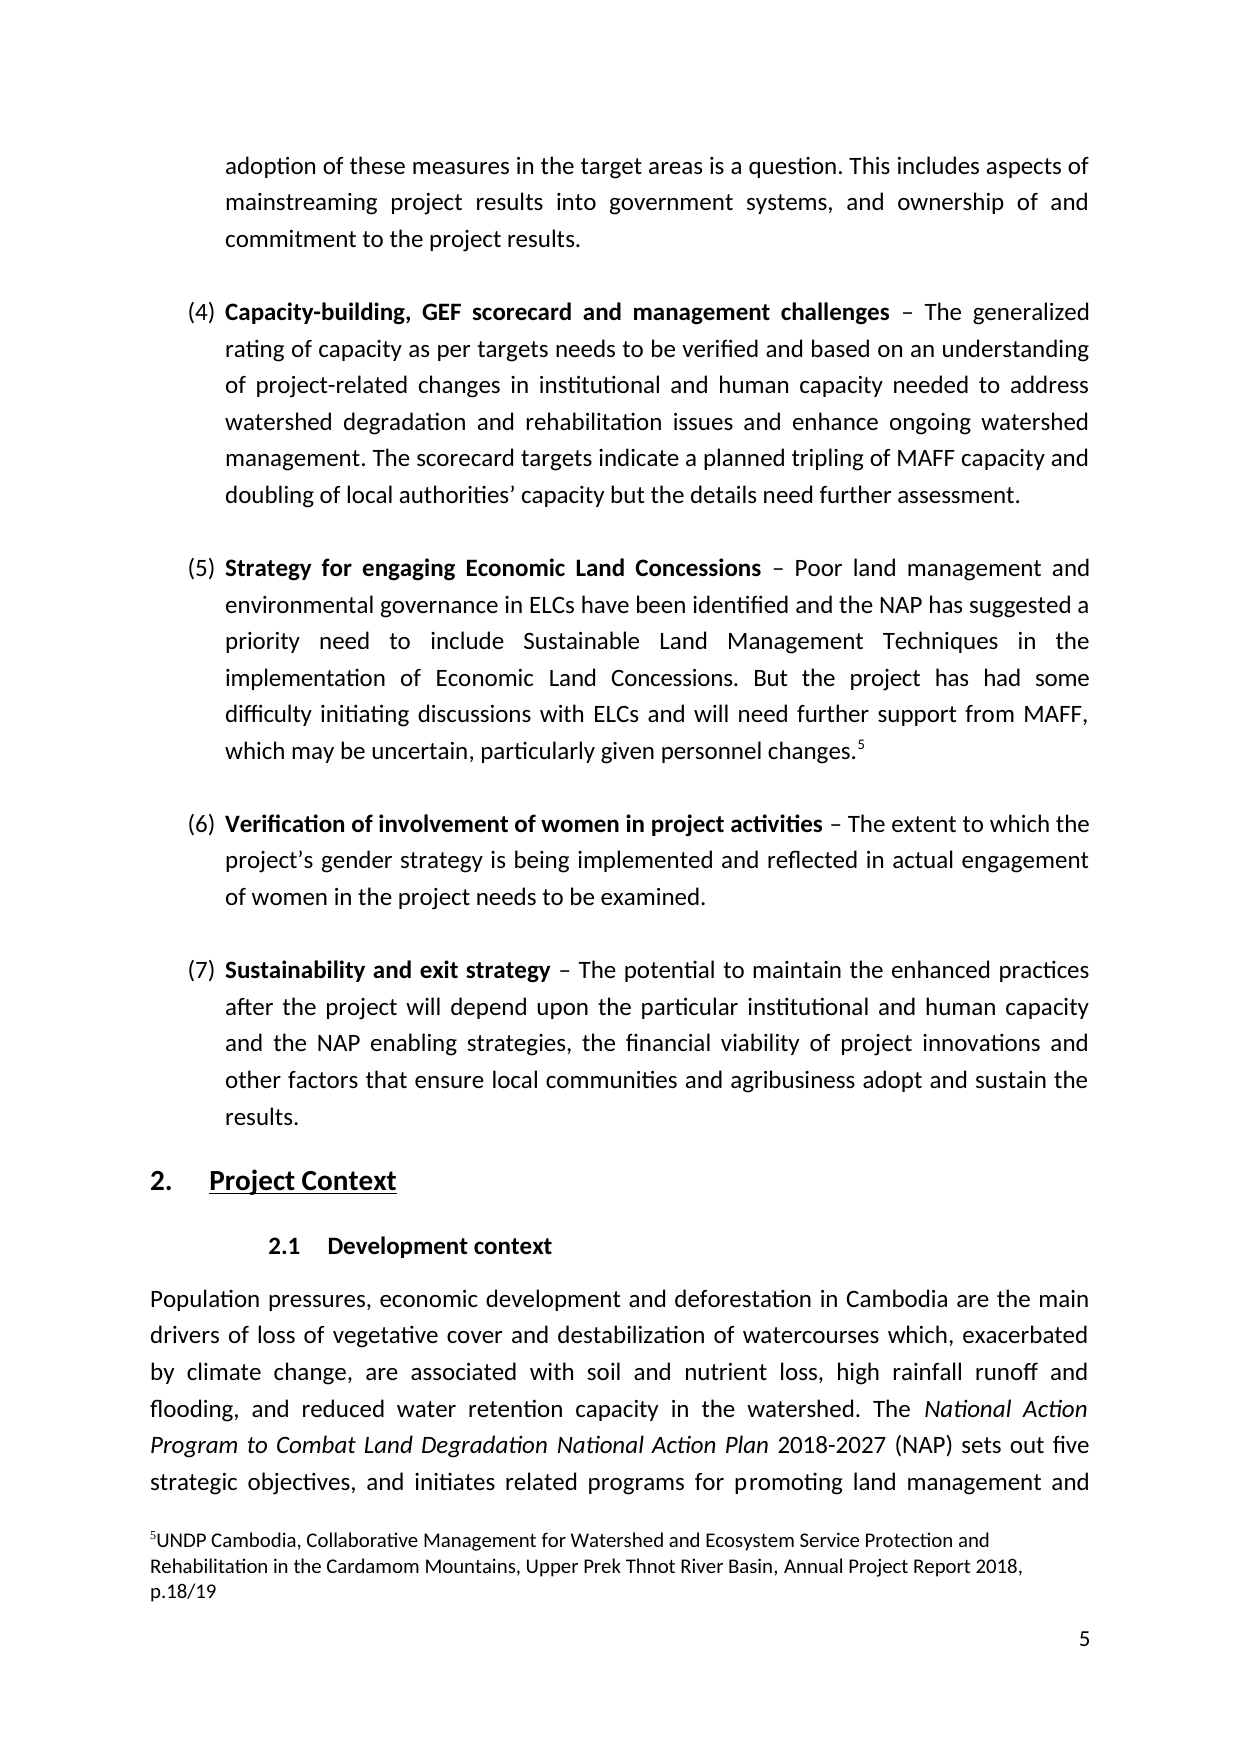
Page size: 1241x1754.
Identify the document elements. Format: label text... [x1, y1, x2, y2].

list Development context [268, 1230, 1090, 1260]
list Strategy for engaging Economic Land Concessions – Poor land management and environmental governance in ELCs have been identified and the NAP has suggested a priority need to include Sustainable Land Management Techniques in the implementation of Economic Land Concessions. But the project has had some difficulty initiating discussions with ELCs and will need further support from MAFF, which may be uncertain, particularly given personnel changes. [187, 552, 1090, 766]
list Sustainability and exit strategy – The potential to maintain the enhanced practices after the project will depend upon the particular institutional and human capacity and the NAP enabling strategies, the financial viability of project innovations and other factors that ensure local communities and agribusiness adopt and sustain the results. [187, 954, 1090, 1131]
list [187, 150, 1090, 254]
list Verification of involvement of women in project activities – The extent to which the project’s gender strategy is being implemented and reflected in actual engagement of women in the project needs to be examined. [187, 808, 1090, 912]
list Capacity-building, GEF scorecard and management challenges – The generalized rating of capacity as per targets needs to be verified and based on an understanding of project-related changes in institutional and human capacity needed to address watershed degradation and rehabilitation issues and enhance ongoing watershed management. The scorecard targets indicate a planned tripling of MAFF capacity and doubling of local authorities’ capacity but the details need further assessment. [187, 296, 1090, 509]
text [150, 1283, 1090, 1496]
text 2. Project Context [150, 1162, 1090, 1198]
